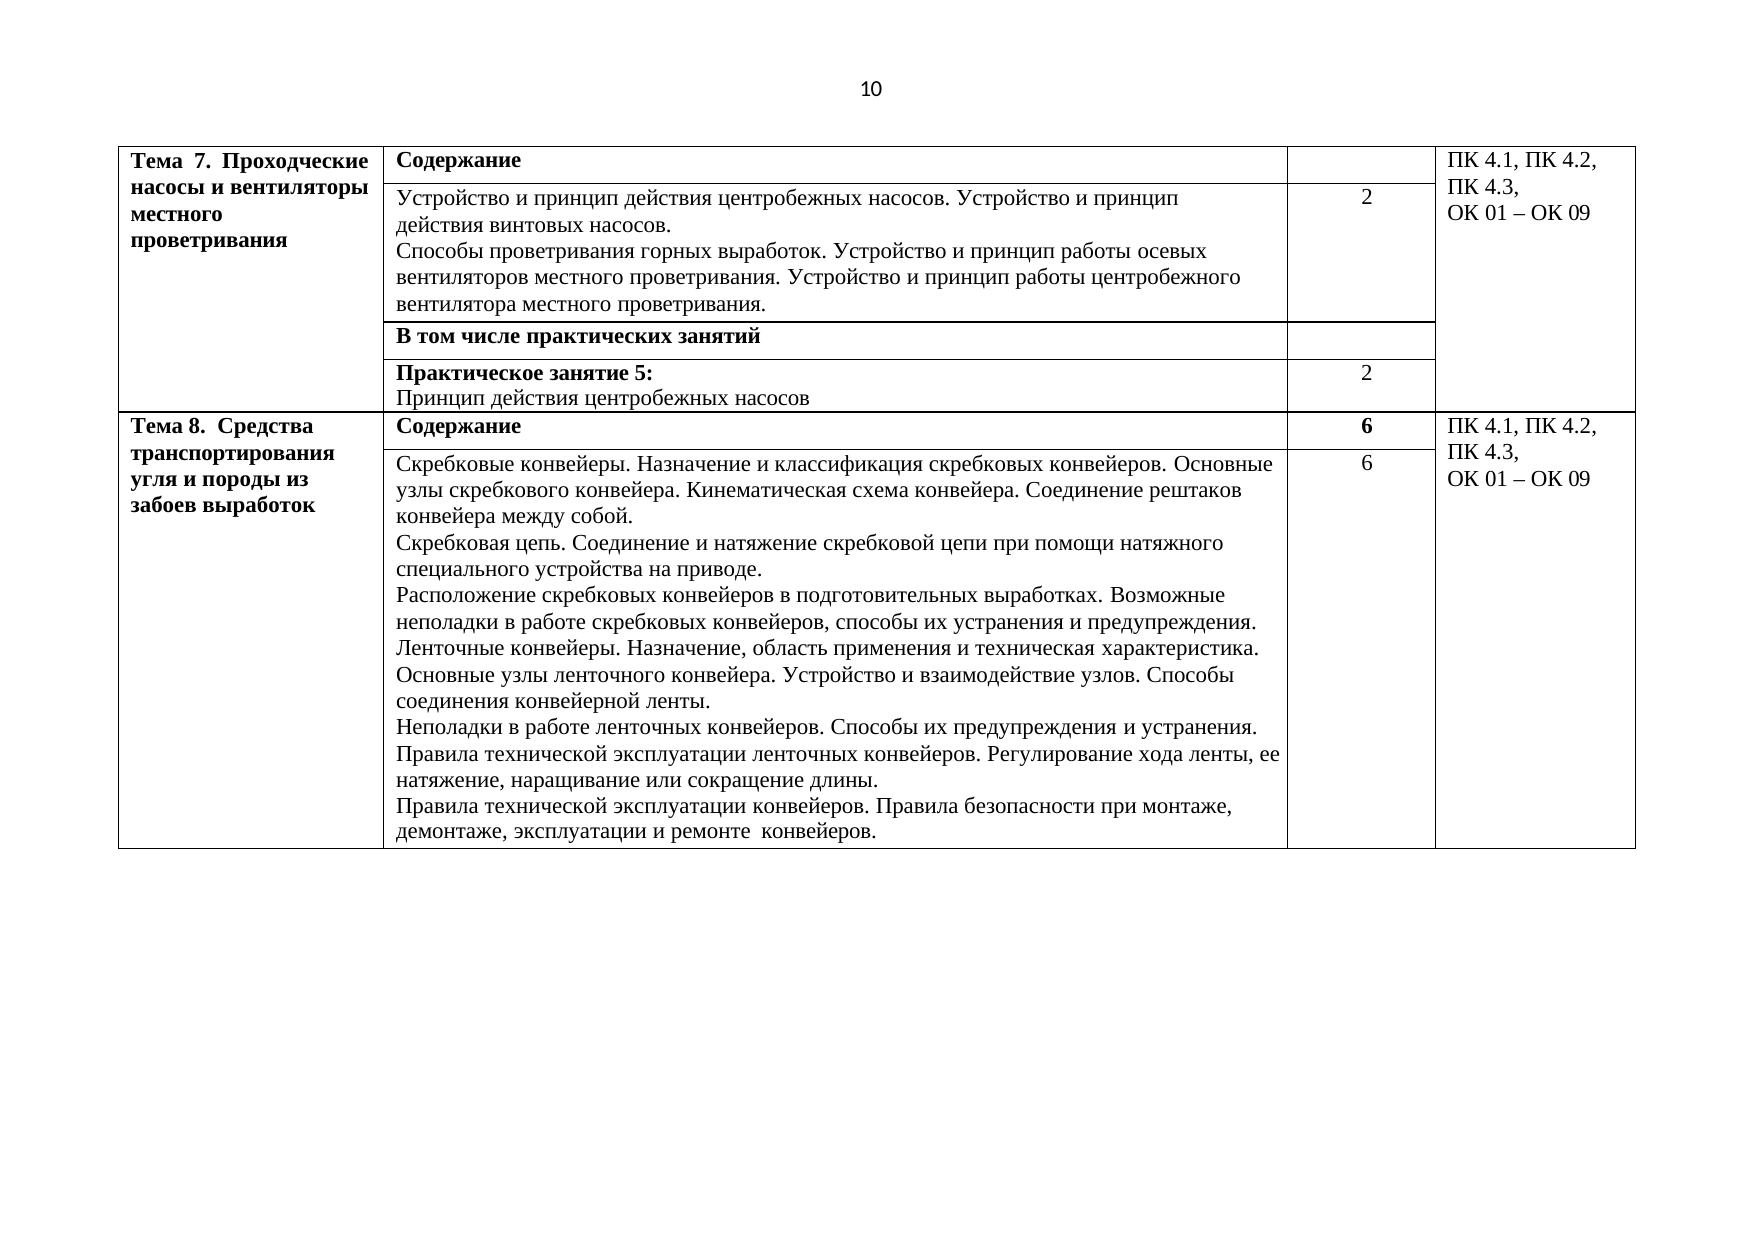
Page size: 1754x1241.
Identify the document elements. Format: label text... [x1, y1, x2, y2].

table_cell Практическое занятие 5: Принцип действия центробежных насосов [384, 360, 1287, 411]
table_header ПК 4.1, ПК 4.2, ПК 4.3, ОК 01 – ОК 09 [1436, 147, 1635, 411]
table_cell Содержание [384, 413, 1287, 449]
table_cell 2 [1288, 184, 1435, 321]
table_cell Тема 8. Средства транспортирования угля и породы из забоев выработок [119, 413, 383, 847]
table_cell [1288, 323, 1435, 359]
table_cell Устройство и принцип действия центробежных насосов. Устройство и принцип действия винтовых насосов. Способы проветривания горных выработок. Устройство и принцип работы осевых вентиляторов местного проветривания. Устройство и принцип работы центробежного вентилятора местного проветривания. [384, 184, 1287, 321]
table_cell Скребковые конвейеры. Назначение и классификация скребковых конвейеров. Основные узлы скребкового конвейера. Кинематическая схема конвейера. Соединение рештаков конвейера между собой. Скребковая цепь. Соединение и натяжение скребковой цепи при помощи натяжного специального устройства на приводе. Расположение скребковых конвейеров в подготовительных выработках. Возможные неполадки в работе скребковых конвейеров, способы их устранения и предупреждения. Ленточные конвейеры. Назначение, область применения и техническая характеристика. Основные узлы ленточного конвейера. Устройство и взаимодействие узлов. Способы соединения конвейерной ленты. Неполадки в работе ленточных конвейеров. Способы их предупреждения и устранения. Правила технической эксплуатации ленточных конвейеров. Регулирование хода ленты, ее натяжение, наращивание или сокращение длины. Правила технической эксплуатации конвейеров. Правила безопасности при монтаже, демонтаже, эксплуатации и ремонте конвейеров. [384, 450, 1287, 847]
table_cell ПК 4.1, ПК 4.2, ПК 4.3, ОК 01 – ОК 09 [1436, 413, 1635, 847]
table_cell В том числе практических занятий [384, 323, 1287, 359]
table_cell 6 [1288, 450, 1435, 847]
table_cell 2 [1288, 360, 1435, 411]
table_header Содержание [384, 147, 1287, 183]
table_header Тема 7. Проходческие насосы и вентиляторы местного проветривания [119, 147, 383, 411]
table_header [1288, 147, 1435, 183]
table_cell 6 [1288, 413, 1435, 449]
